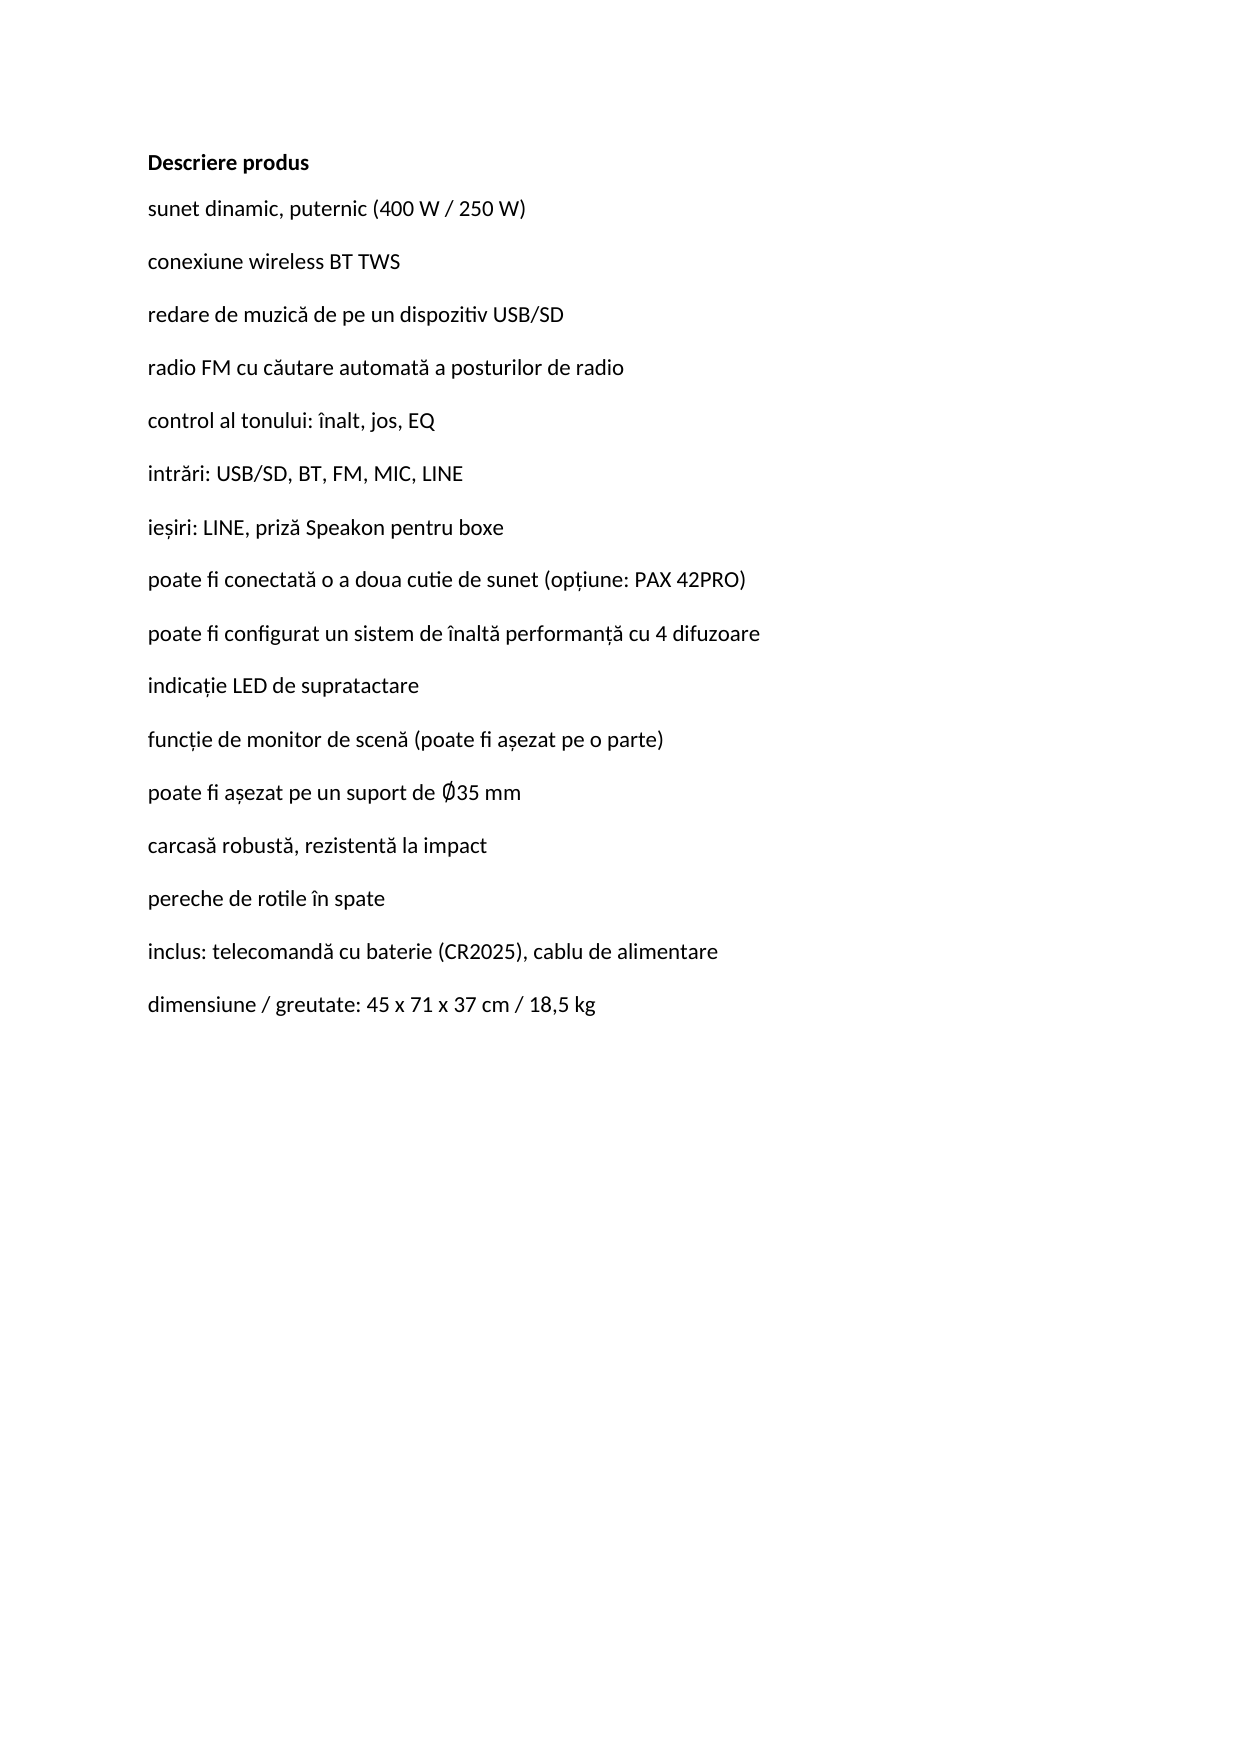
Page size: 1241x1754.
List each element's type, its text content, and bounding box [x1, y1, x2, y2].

text Descriere produs [148, 148, 1093, 176]
text funcție de monitor de scenă (poate fi așezat pe o parte) [148, 725, 1093, 753]
text indicație LED de supratactare [148, 672, 1093, 700]
text poate fi conectată o a doua cutie de sunet (opțiune: PAX 42PRO) [148, 566, 1093, 594]
text poate fi configurat un sistem de înaltă performanță cu 4 difuzoare [148, 619, 1093, 647]
text poate fi așezat pe un suport de ∅35 mm [148, 778, 1093, 806]
text conexiune wireless BT TWS [148, 247, 1093, 276]
text inclus: telecomandă cu baterie (CR2025), cablu de alimentare [148, 937, 1093, 965]
text radio FM cu căutare automată a posturilor de radio [148, 353, 1093, 382]
text sunet dinamic, puternic (400 W / 250 W) [148, 194, 1093, 222]
text redare de muzică de pe un dispozitiv USB/SD [148, 301, 1093, 328]
text dimensiune / greutate: 45 x 71 x 37 cm / 18,5 kg [148, 990, 1093, 1018]
text ieșiri: LINE, priză Speakon pentru boxe [148, 513, 1093, 541]
text intrări: USB/SD, BT, FM, MIC, LINE [148, 459, 1093, 488]
text pereche de rotile în spate [148, 884, 1093, 912]
text carcasă robustă, rezistentă la impact [148, 831, 1093, 859]
text control al tonului: înalt, jos, EQ [148, 407, 1093, 434]
